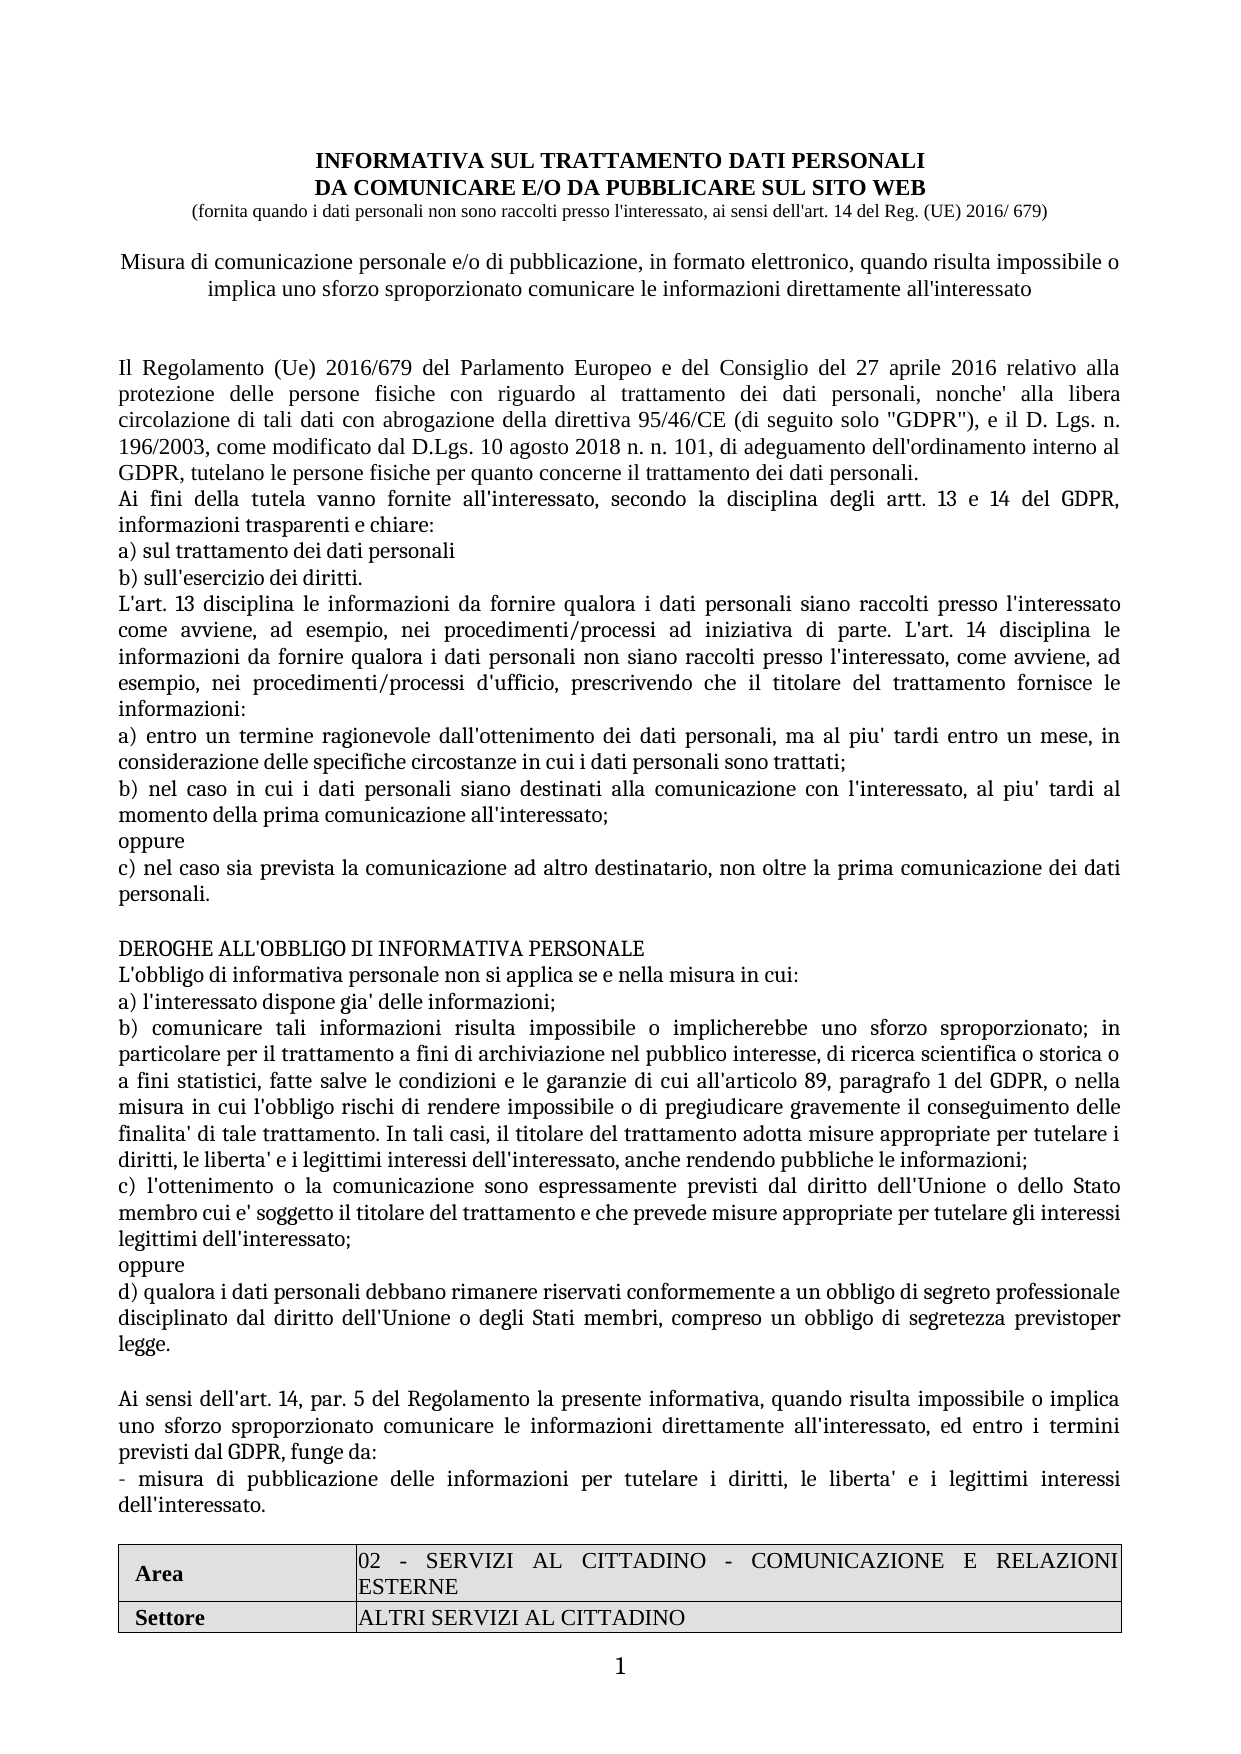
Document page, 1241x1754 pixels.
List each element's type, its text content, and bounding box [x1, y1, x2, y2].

text - misura di pubblicazione delle informazioni per tutelare i diritti, le liberta' e i legittimi interessi dell'interessato. [118, 1465, 1122, 1518]
text d) qualora i dati personali debbano rimanere riservati conformemente a un obbligo di segreto professionale disciplinato dal diritto dell'Unione o degli Stati membri, compreso un obbligo di segretezza previstoper legge. [118, 1278, 1122, 1357]
text a) sul trattamento dei dati personali [118, 538, 1122, 564]
text oppure [118, 828, 1122, 854]
text Misura di comunicazione personale e/o di pubblicazione, in formato elettronico, quando risulta impossibile o implica uno sforzo sproporzionato comunicare le informazioni direttamente all'interessato [118, 248, 1122, 301]
text oppure [118, 1252, 1122, 1278]
text DEROGHE ALL'OBBLIGO DI INFORMATIVA PERSONALE [118, 936, 1122, 962]
text a) entro un termine ragionevole dall'ottenimento dei dati personali, ma al piu' tardi entro un mese, in considerazione delle specifiche circostanze in cui i dati personali sono trattati; [118, 723, 1122, 775]
table_cell Settore [119, 1602, 356, 1632]
text Il Regolamento (Ue) 2016/679 del Parlamento Europeo e del Consiglio del 27 aprile 2016 relativo alla protezione delle persone fisiche con riguardo al trattamento dei dati personali, nonche' alla libera circolazione di tali dati con abrogazione della direttiva 95/46/CE (di seguito solo "GDPR"), e il D. Lgs. n. 196/2003, come modificato dal D.Lgs. 10 agosto 2018 n. n. 101, di adeguamento dell'ordinamento interno al GDPR, tutelano le persone fisiche per quanto concerne il trattamento dei dati personali. [118, 354, 1122, 485]
text b) sull'esercizio dei diritti. [118, 564, 1122, 591]
text Ai fini della tutela vanno fornite all'interessato, secondo la disciplina degli artt. 13 e 14 del GDPR, informazioni trasparenti e chiare: [118, 485, 1122, 538]
table_header 02 - SERVIZI AL CITTADINO - COMUNICAZIONE E RELAZIONI ESTERNE [357, 1545, 1121, 1601]
text b) nel caso in cui i dati personali siano destinati alla comunicazione con l'interessato, al piu' tardi al momento della prima comunicazione all'interessato; [118, 775, 1122, 828]
text Ai sensi dell'art. 14, par. 5 del Regolamento la presente informativa, quando risulta impossibile o implica uno sforzo sproporzionato comunicare le informazioni direttamente all'interessato, ed entro i termini previsti dal GDPR, funge da: [118, 1386, 1122, 1465]
text b) comunicare tali informazioni risulta impossibile o implicherebbe uno sforzo sproporzionato; in particolare per il trattamento a fini di archiviazione nel pubblico interesse, di ricerca scientifica o storica o a fini statistici, fatte salve le condizioni e le garanzie di cui all'articolo 89, paragrafo 1 del GDPR, o nella misura in cui l'obbligo rischi di rendere impossibile o di pregiudicare gravemente il conseguimento delle finalita' di tale trattamento. In tali casi, il titolare del trattamento adotta misure appropriate per tutelare i diritti, le liberta' e i legittimi interessi dell'interessato, anche rendendo pubbliche le informazioni; [118, 1015, 1122, 1173]
text DA COMUNICARE E/O DA PUBBLICARE SUL SITO WEB [118, 174, 1122, 200]
text c) l'ottenimento o la comunicazione sono espressamente previsti dal diritto dell'Unione o dello Stato membro cui e' soggetto il titolare del trattamento e che prevede misure appropriate per tutelare gli interessi legittimi dell'interessato; [118, 1173, 1122, 1252]
text a) l'interessato dispone gia' delle informazioni; [118, 988, 1122, 1015]
text L'obbligo di informativa personale non si applica se e nella misura in cui: [118, 962, 1122, 988]
text INFORMATIVA SUL TRATTAMENTO DATI PERSONALI [118, 148, 1122, 174]
text c) nel caso sia prevista la comunicazione ad altro destinatario, non oltre la prima comunicazione dei dati personali. [118, 854, 1122, 907]
text L'art. 13 disciplina le informazioni da fornire qualora i dati personali siano raccolti presso l'interessato come avviene, ad esempio, nei procedimenti/processi ad iniziativa di parte. L'art. 14 disciplina le informazioni da fornire qualora i dati personali non siano raccolti presso l'interessato, come avviene, ad esempio, nei procedimenti/processi d'ufficio, prescrivendo che il titolare del trattamento fornisce le informazioni: [118, 591, 1122, 723]
text (fornita quando i dati personali non sono raccolti presso l'interessato, ai sensi dell'art. 14 del Reg. (UE) 2016/ 679) [118, 200, 1122, 222]
table_cell ALTRI SERVIZI AL CITTADINO [357, 1602, 1121, 1632]
table_header Area [119, 1545, 356, 1601]
